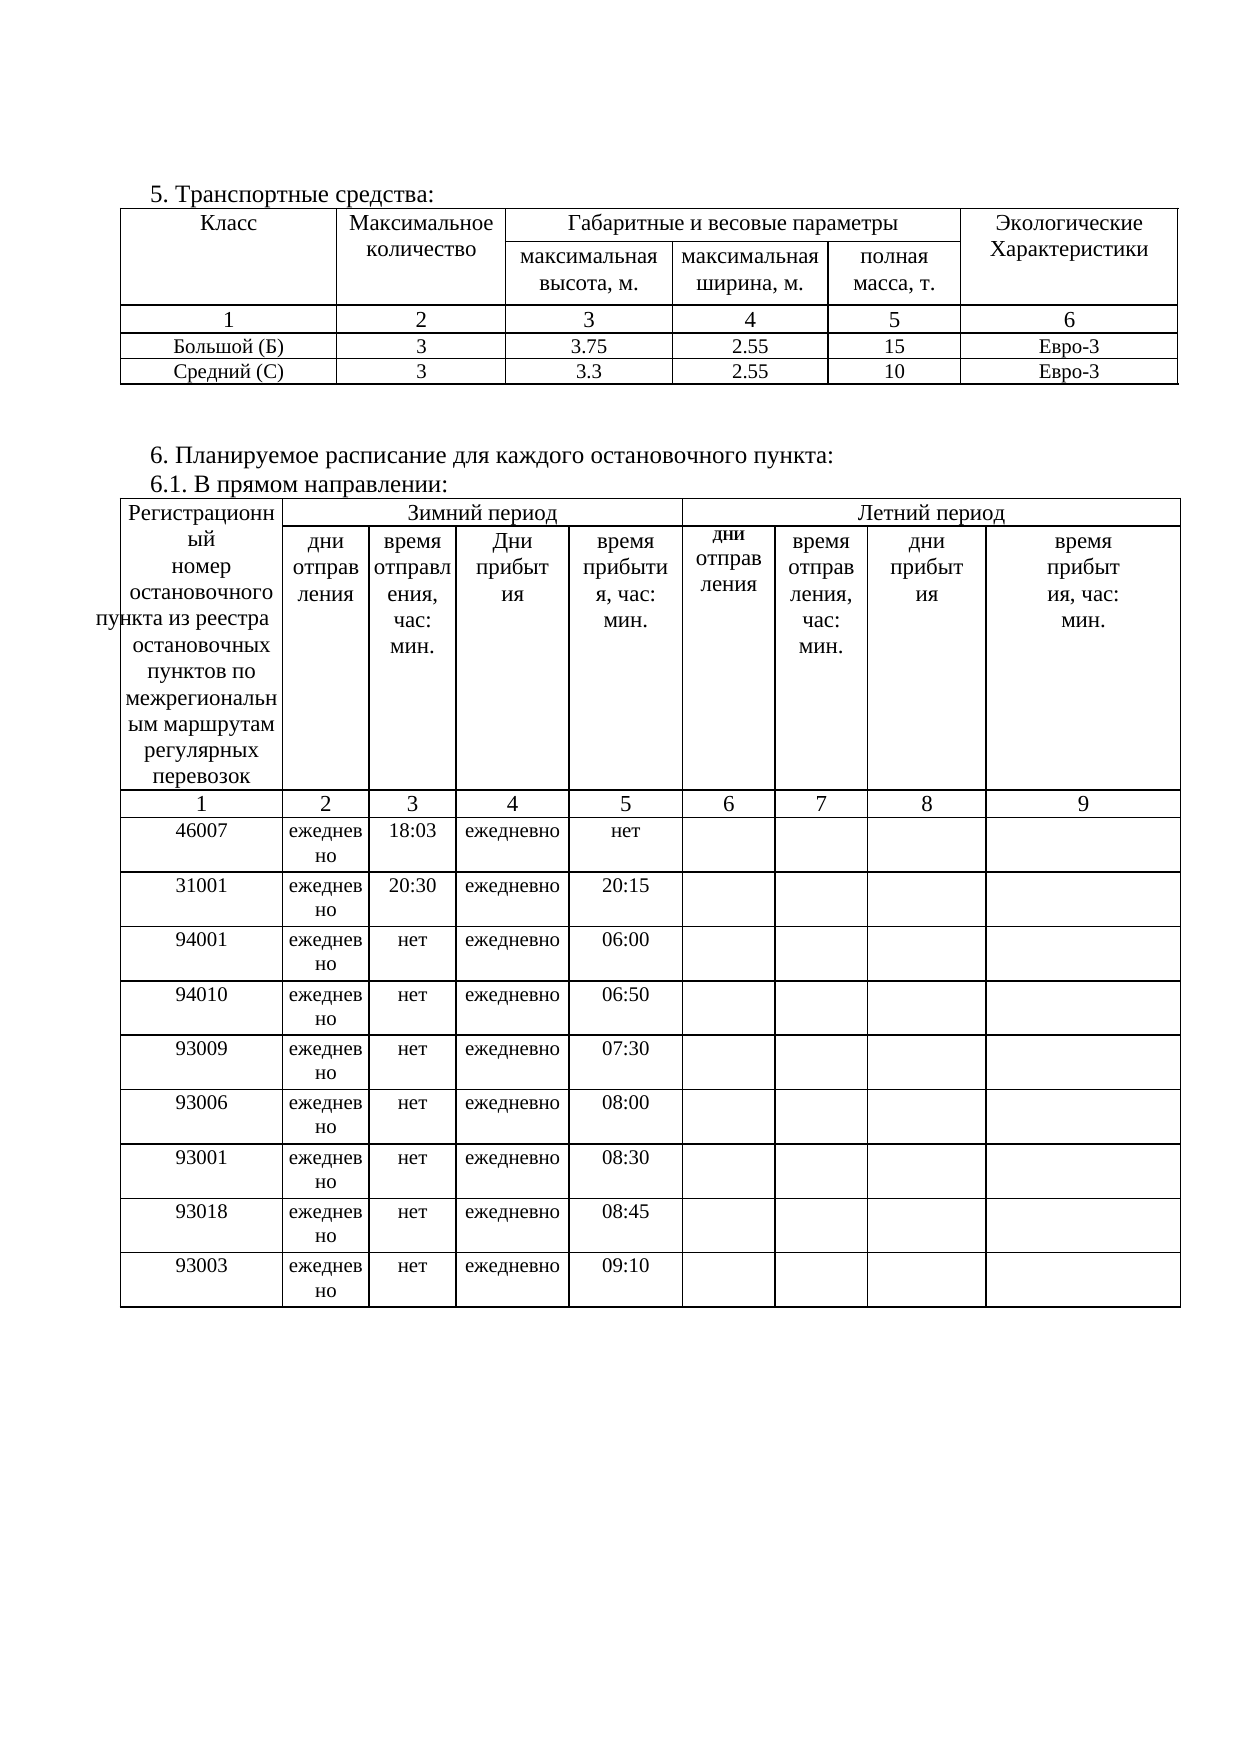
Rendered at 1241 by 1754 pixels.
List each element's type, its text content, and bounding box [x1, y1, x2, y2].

table_cell [987, 927, 1180, 980]
text 6. Планируемое расписание для каждого остановочного пункта: [150, 440, 1090, 469]
table_cell Евро-3 [961, 359, 1177, 383]
table_cell полная масса, т. [829, 242, 960, 304]
table_cell [776, 1036, 867, 1089]
table_cell 09:10 [570, 1253, 682, 1306]
text 5. Транспортные средства: [150, 179, 1090, 207]
table_cell [776, 1145, 867, 1197]
table_cell ежедневно [457, 1090, 568, 1143]
table_cell ДНИ отправ ления [683, 527, 774, 789]
table_cell ежедневно [457, 927, 568, 980]
table_cell ежедневно [457, 818, 568, 871]
table_cell 46007 [121, 818, 282, 871]
table_cell нет [370, 1253, 455, 1306]
table_cell 93009 [121, 1036, 282, 1089]
table_cell ежедневно [457, 1036, 568, 1089]
table_cell [987, 1036, 1180, 1089]
table_cell Дни прибыт ия [457, 527, 568, 789]
table_cell Евро-3 [961, 334, 1177, 358]
table_cell 20:15 [570, 873, 682, 926]
table_cell время прибыти я, час: мин. [570, 527, 682, 789]
table_cell [868, 927, 985, 980]
table_cell 18:03 [370, 818, 455, 871]
table_cell [776, 1090, 867, 1143]
table_cell 94001 [121, 927, 282, 980]
table_cell [683, 982, 774, 1034]
table_cell нет [370, 1199, 455, 1252]
table_cell время отправл ения, час: мин. [370, 527, 455, 789]
table_cell 94010 [121, 982, 282, 1034]
table_cell максимальная ширина, м. [673, 242, 827, 304]
table_cell [987, 1253, 1180, 1306]
table_cell ежедневно [457, 1199, 568, 1252]
table_cell 06:00 [570, 927, 682, 980]
table_cell [868, 818, 985, 871]
table_cell ежедневно [283, 982, 368, 1034]
table_cell 1 [121, 791, 282, 817]
table_cell [987, 982, 1180, 1034]
table_cell 10 [829, 359, 960, 383]
table_cell нет [570, 818, 682, 871]
table_cell [683, 818, 774, 871]
table_cell 31001 [121, 873, 282, 926]
table_cell ежедневно [283, 1145, 368, 1197]
table_cell 2.55 [673, 359, 827, 383]
table_cell [683, 1036, 774, 1089]
table_cell 93001 [121, 1145, 282, 1197]
table_cell [683, 927, 774, 980]
table_header Летний период [683, 499, 1180, 525]
table_cell нет [370, 927, 455, 980]
table_header Максимальное количество [337, 209, 505, 304]
table_cell [683, 1253, 774, 1306]
table_cell [683, 1145, 774, 1197]
text 6.1. В прямом направлении: [150, 469, 1090, 497]
table_cell [868, 982, 985, 1034]
table_header Зимний период [283, 499, 682, 525]
table_cell [868, 1199, 985, 1252]
table_cell Большой (Б) [121, 334, 336, 358]
table_cell [987, 1090, 1180, 1143]
table_cell [776, 1199, 867, 1252]
table_cell ежедневно [283, 1090, 368, 1143]
table_cell [776, 982, 867, 1034]
table_cell 93003 [121, 1253, 282, 1306]
table_cell 06:50 [570, 982, 682, 1034]
table_cell 2 [283, 791, 368, 817]
table_cell [987, 1199, 1180, 1252]
table_cell 9 [987, 791, 1180, 817]
table_cell ежедневно [457, 1145, 568, 1197]
table_cell 7 [776, 791, 867, 817]
table_cell 4 [673, 306, 827, 332]
table_cell 3 [506, 306, 672, 332]
table_cell [868, 1145, 985, 1197]
table_cell [683, 873, 774, 926]
table_header Регистрационный номер остановочного пункта из реестра остановочных пунктов по межрегиональным маршрутам регулярных перевозок [121, 499, 282, 789]
table_cell [776, 927, 867, 980]
table_cell 93018 [121, 1199, 282, 1252]
table_cell [776, 1253, 867, 1306]
table_cell 4 [457, 791, 568, 817]
table_cell 3 [337, 359, 505, 383]
table_cell ежедневно [283, 1199, 368, 1252]
table_cell 3 [337, 334, 505, 358]
table_cell [868, 1253, 985, 1306]
table_cell 08:45 [570, 1199, 682, 1252]
table_cell ежедневно [283, 873, 368, 926]
table_cell нет [370, 1145, 455, 1197]
table_cell нет [370, 982, 455, 1034]
table_cell дни отправ ления [283, 527, 368, 789]
table_cell 08:30 [570, 1145, 682, 1197]
table_cell 15 [829, 334, 960, 358]
table_cell 3.75 [506, 334, 672, 358]
table_cell ежедневно [283, 1036, 368, 1089]
table_cell нет [370, 1090, 455, 1143]
table_cell 07:30 [570, 1036, 682, 1089]
table_cell ежедневно [283, 1253, 368, 1306]
table_cell 2.55 [673, 334, 827, 358]
table_cell нет [370, 1036, 455, 1089]
table_cell 6 [961, 306, 1177, 332]
table_cell 8 [868, 791, 985, 817]
table_cell Средний (С) [121, 359, 336, 383]
table_cell 6 [683, 791, 774, 817]
table_cell 5 [570, 791, 682, 817]
table_cell ежедневно [283, 818, 368, 871]
table_cell [776, 818, 867, 871]
table_cell дни прибыт ия [868, 527, 985, 789]
table_cell [683, 1199, 774, 1252]
table_cell [868, 1090, 985, 1143]
table_cell [987, 818, 1180, 871]
table_cell [776, 873, 867, 926]
table_cell 1 [121, 306, 336, 332]
table_cell [683, 1090, 774, 1143]
table_cell 3.3 [506, 359, 672, 383]
table_header Экологические Характеристики [961, 209, 1177, 304]
table_cell [987, 873, 1180, 926]
table_cell время прибыт ия, час: мин. [987, 527, 1180, 789]
table_cell [987, 1145, 1180, 1197]
table_cell 08:00 [570, 1090, 682, 1143]
table_cell 2 [337, 306, 505, 332]
table_cell [868, 1036, 985, 1089]
table_cell [868, 873, 985, 926]
table_header Габаритные и весовые параметры [506, 209, 960, 241]
table_cell 93006 [121, 1090, 282, 1143]
table_cell ежедневно [457, 1253, 568, 1306]
table_cell ежедневно [457, 982, 568, 1034]
table_cell ежедневно [457, 873, 568, 926]
table_cell 5 [829, 306, 960, 332]
table_cell ежедневно [283, 927, 368, 980]
table_cell время отправ ления, час: мин. [776, 527, 867, 789]
table_cell 20:30 [370, 873, 455, 926]
table_header Класс [121, 209, 336, 304]
table_cell максимальная высота, м. [506, 242, 672, 304]
table_cell 3 [370, 791, 455, 817]
